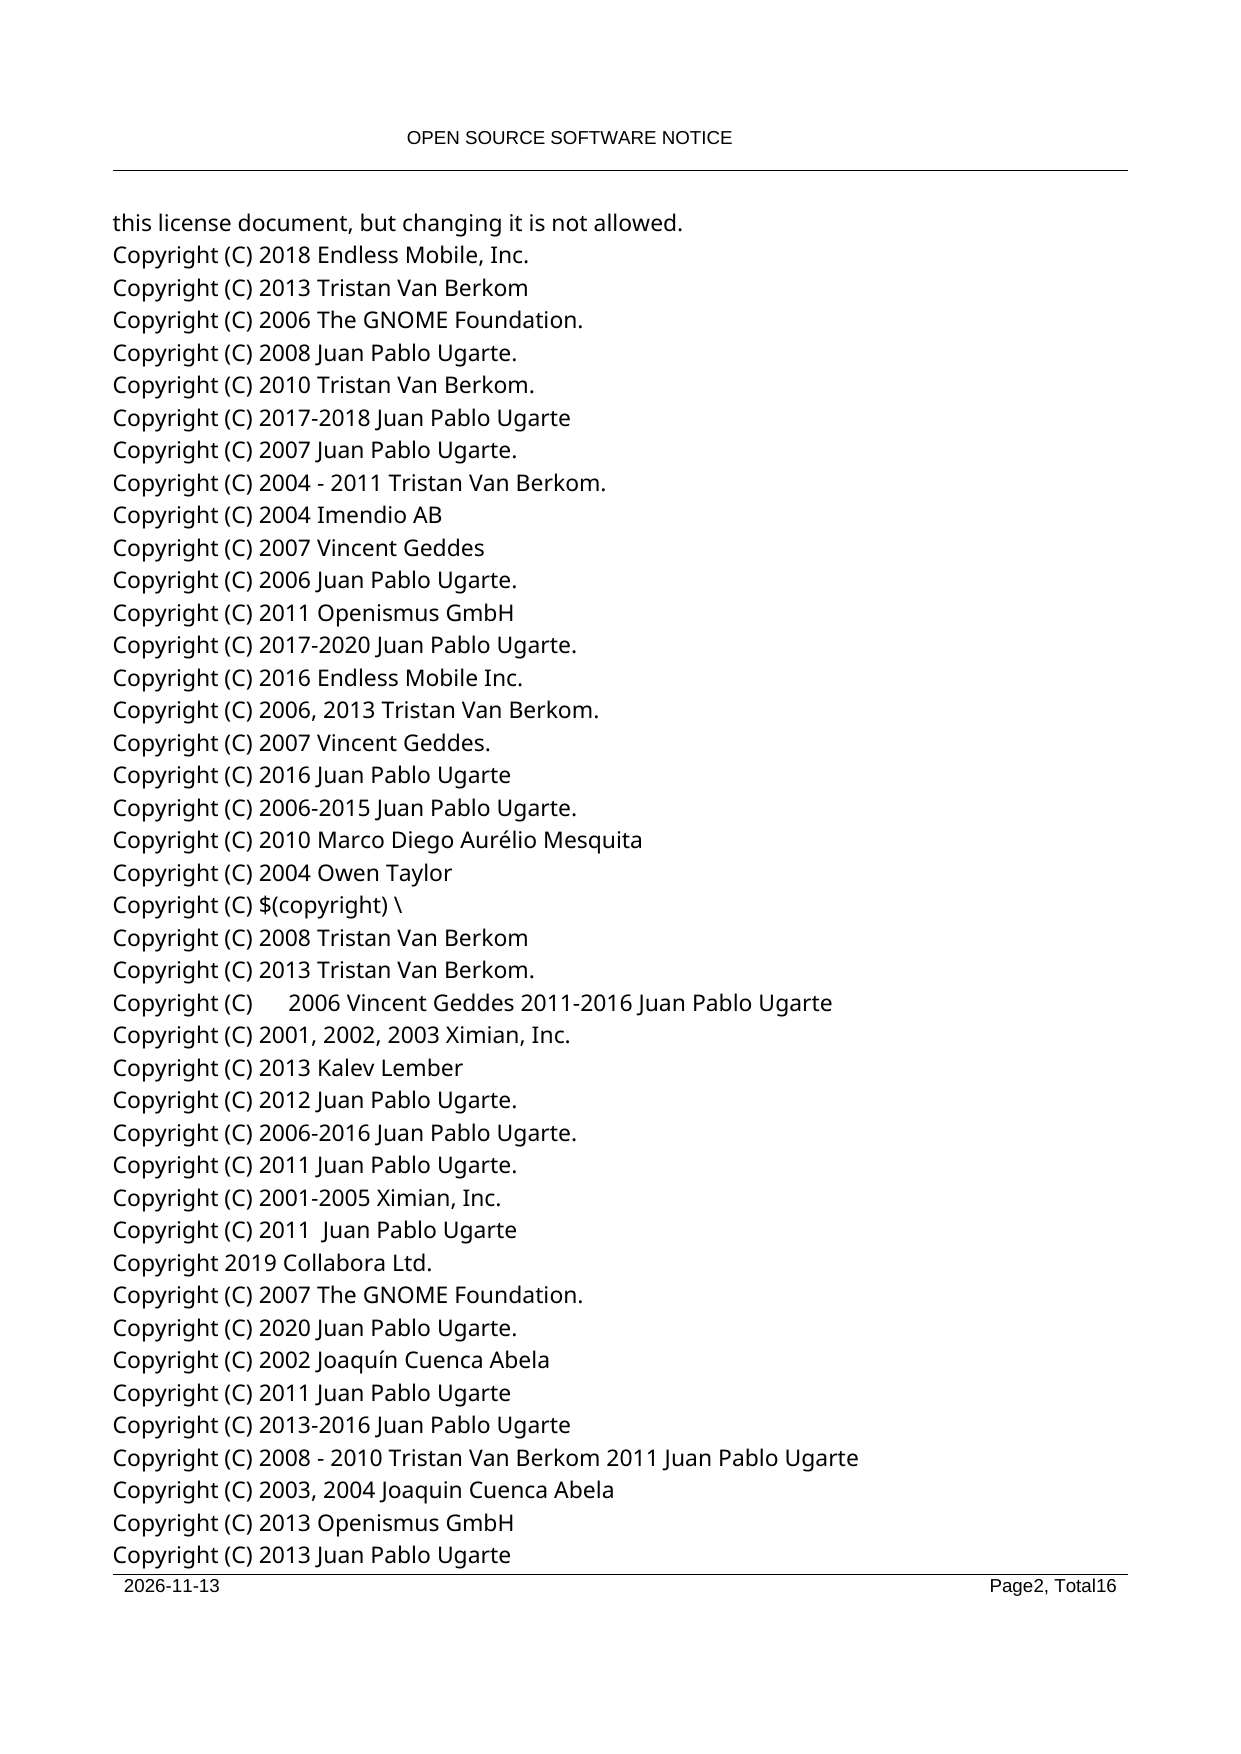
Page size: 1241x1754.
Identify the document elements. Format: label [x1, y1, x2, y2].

text [112, 206, 1128, 1571]
